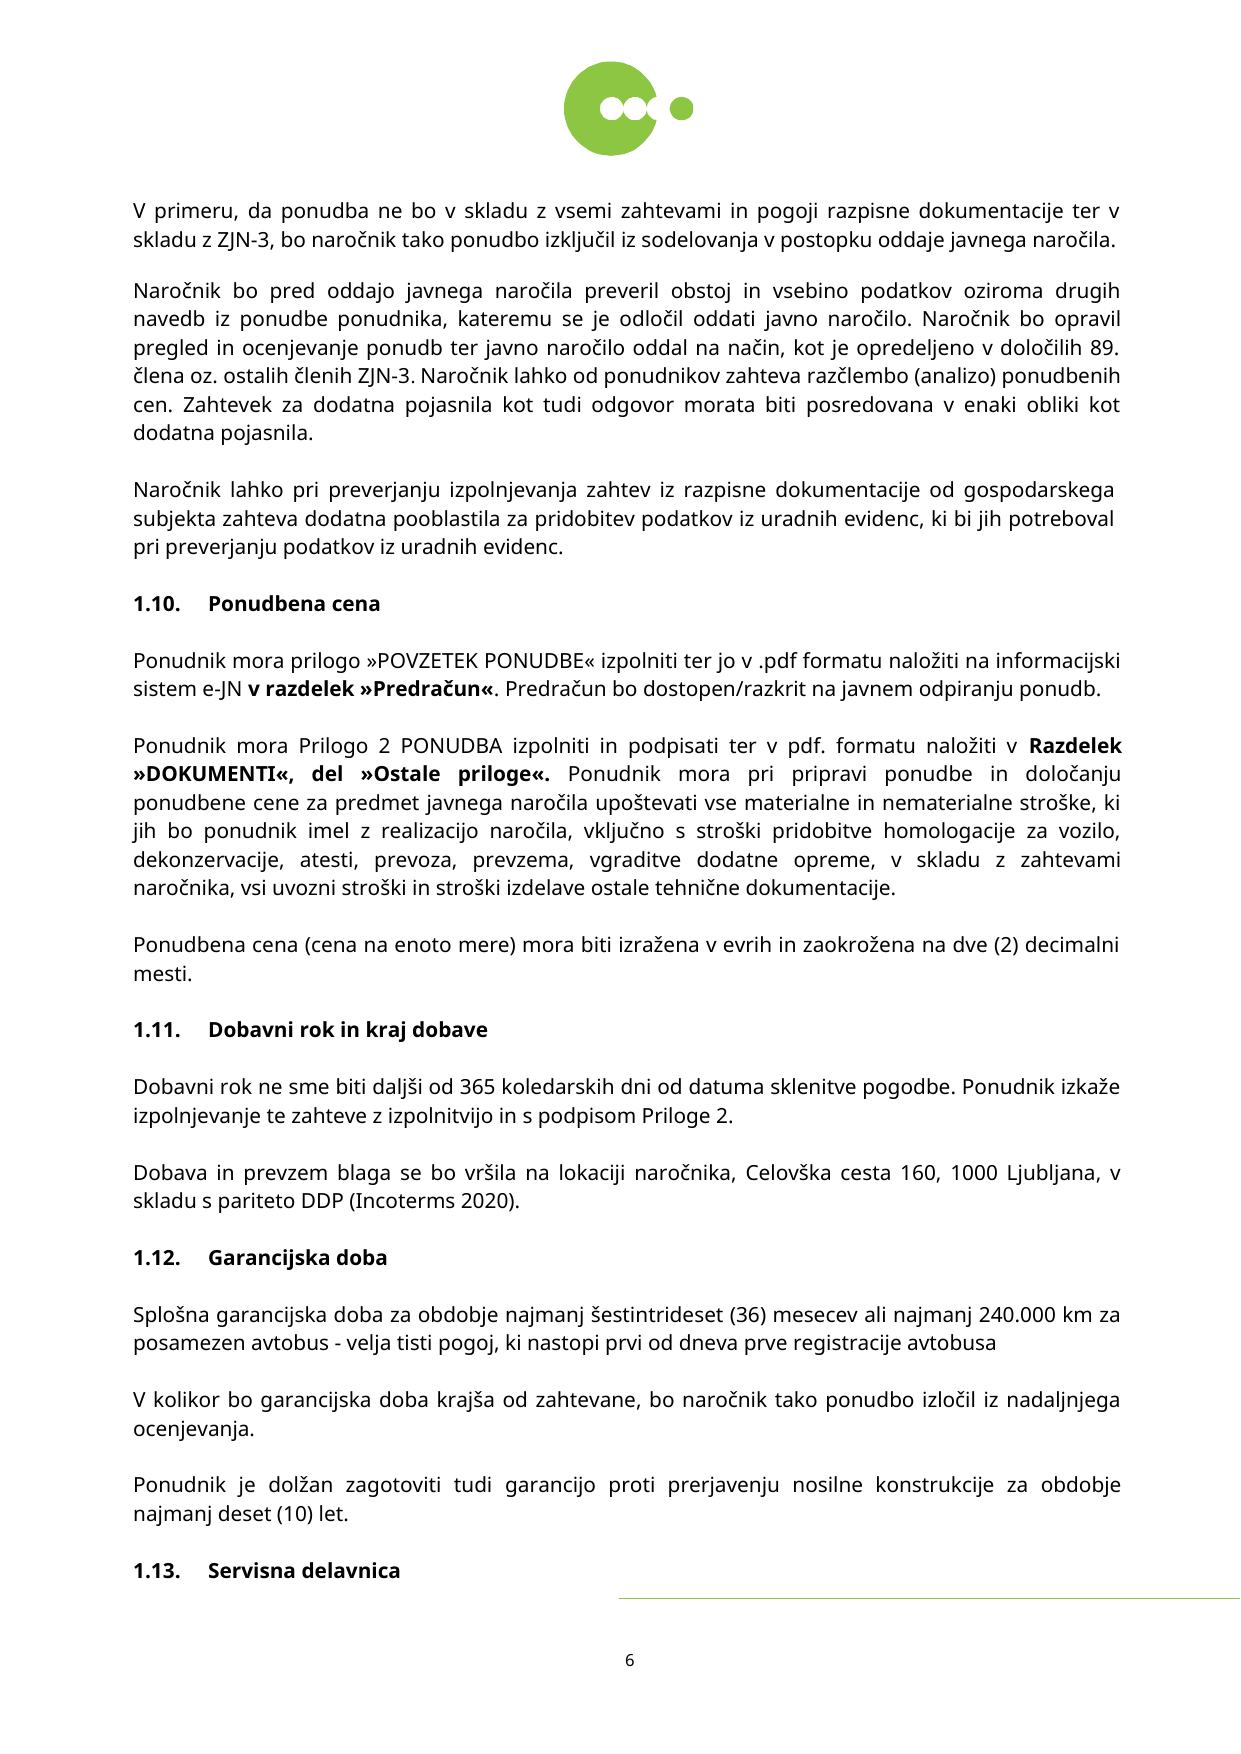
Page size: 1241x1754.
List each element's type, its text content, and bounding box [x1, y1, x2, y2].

list Garancijska doba [133, 1243, 1122, 1271]
text Ponudbena cena (cena na enoto mere) mora biti izražena v evrih in zaokrožena na dve (2) decimalni mesti. [133, 930, 1122, 987]
text V primeru, da ponudba ne bo v skladu z vsemi zahtevami in pogoji razpisne dokumentacije ter v skladu z ZJN-3, bo naročnik tako ponudbo izključil iz sodelovanja v postopku oddaje javnega naročila. [133, 197, 1122, 253]
text V kolikor bo garancijska doba krajša od zahtevane, bo naročnik tako ponudbo izločil iz nadaljnjega ocenjevanja. [133, 1385, 1122, 1442]
list Ponudbena cena [133, 589, 1122, 617]
text Ponudnik je dolžan zagotoviti tudi garancijo proti prerjavenju nosilne konstrukcije za obdobje najmanj deset (10) let. [133, 1471, 1122, 1527]
text Naročnik lahko pri preverjanju izpolnjevanja zahtev iz razpisne dokumentacije od gospodarskega subjekta zahteva dodatna pooblastila za pridobitev podatkov iz uradnih evidenc, ki bi jih potreboval pri preverjanju podatkov iz uradnih evidenc. [133, 475, 1116, 561]
text Ponudnik mora Prilogo 2 PONUDBA izpolniti in podpisati ter v pdf. formatu naložiti v Razdelek »DOKUMENTI«, del »Ostale priloge«. Ponudnik mora pri pripravi ponudbe in določanju ponudbene cene za predmet javnega naročila upoštevati vse materialne in nematerialne stroške, ki jih bo ponudnik imel z realizacijo naročila, vključno s stroški pridobitve homologacije za vozilo, dekonzervacije, atesti, prevoza, prevzema, vgraditve dodatne opreme, v skladu z zahtevami naročnika, vsi uvozni stroški in stroški izdelave ostale tehnične dokumentacije. [133, 731, 1122, 902]
text Naročnik bo pred oddajo javnega naročila preveril obstoj in vsebino podatkov oziroma drugih navedb iz ponudbe ponudnika, kateremu se je odločil oddati javno naročilo. Naročnik bo opravil pregled in ocenjevanje ponudb ter javno naročilo oddal na način, kot je opredeljeno v določilih 89. člena oz. ostalih členih ZJN-3. Naročnik lahko od ponudnikov zahteva razčlembo (analizo) ponudbenih cen. Zahtevek za dodatna pojasnila kot tudi odgovor morata biti posredovana v enaki obliki kot dodatna pojasnila. [133, 276, 1122, 447]
text Ponudnik mora prilogo »POVZETEK PONUDBE« izpolniti ter jo v .pdf formatu naložiti na informacijski sistem e-JN v razdelek »Predračun«. Predračun bo dostopen/razkrit na javnem odpiranju ponudb. [133, 646, 1122, 703]
text Splošna garancijska doba za obdobje najmanj šestintrideset (36) mesecev ali najmanj 240.000 km za posamezen avtobus - velja tisti pogoj, ki nastopi prvi od dneva prve registracije avtobusa [133, 1300, 1122, 1357]
text Dobava in prevzem blaga se bo vršila na lokaciji naročnika, Celovška cesta 160, 1000 Ljubljana, v skladu s pariteto DDP (Incoterms 2020). [133, 1158, 1122, 1214]
text Dobavni rok ne sme biti daljši od 365 koledarskih dni od datuma sklenitve pogodbe. Ponudnik izkaže izpolnjevanje te zahteve z izpolnitvijo in s podpisom Priloge 2. [133, 1072, 1122, 1129]
list Servisna delavnica [133, 1556, 1122, 1584]
list Dobavni rok in kraj dobave [133, 1016, 1122, 1044]
